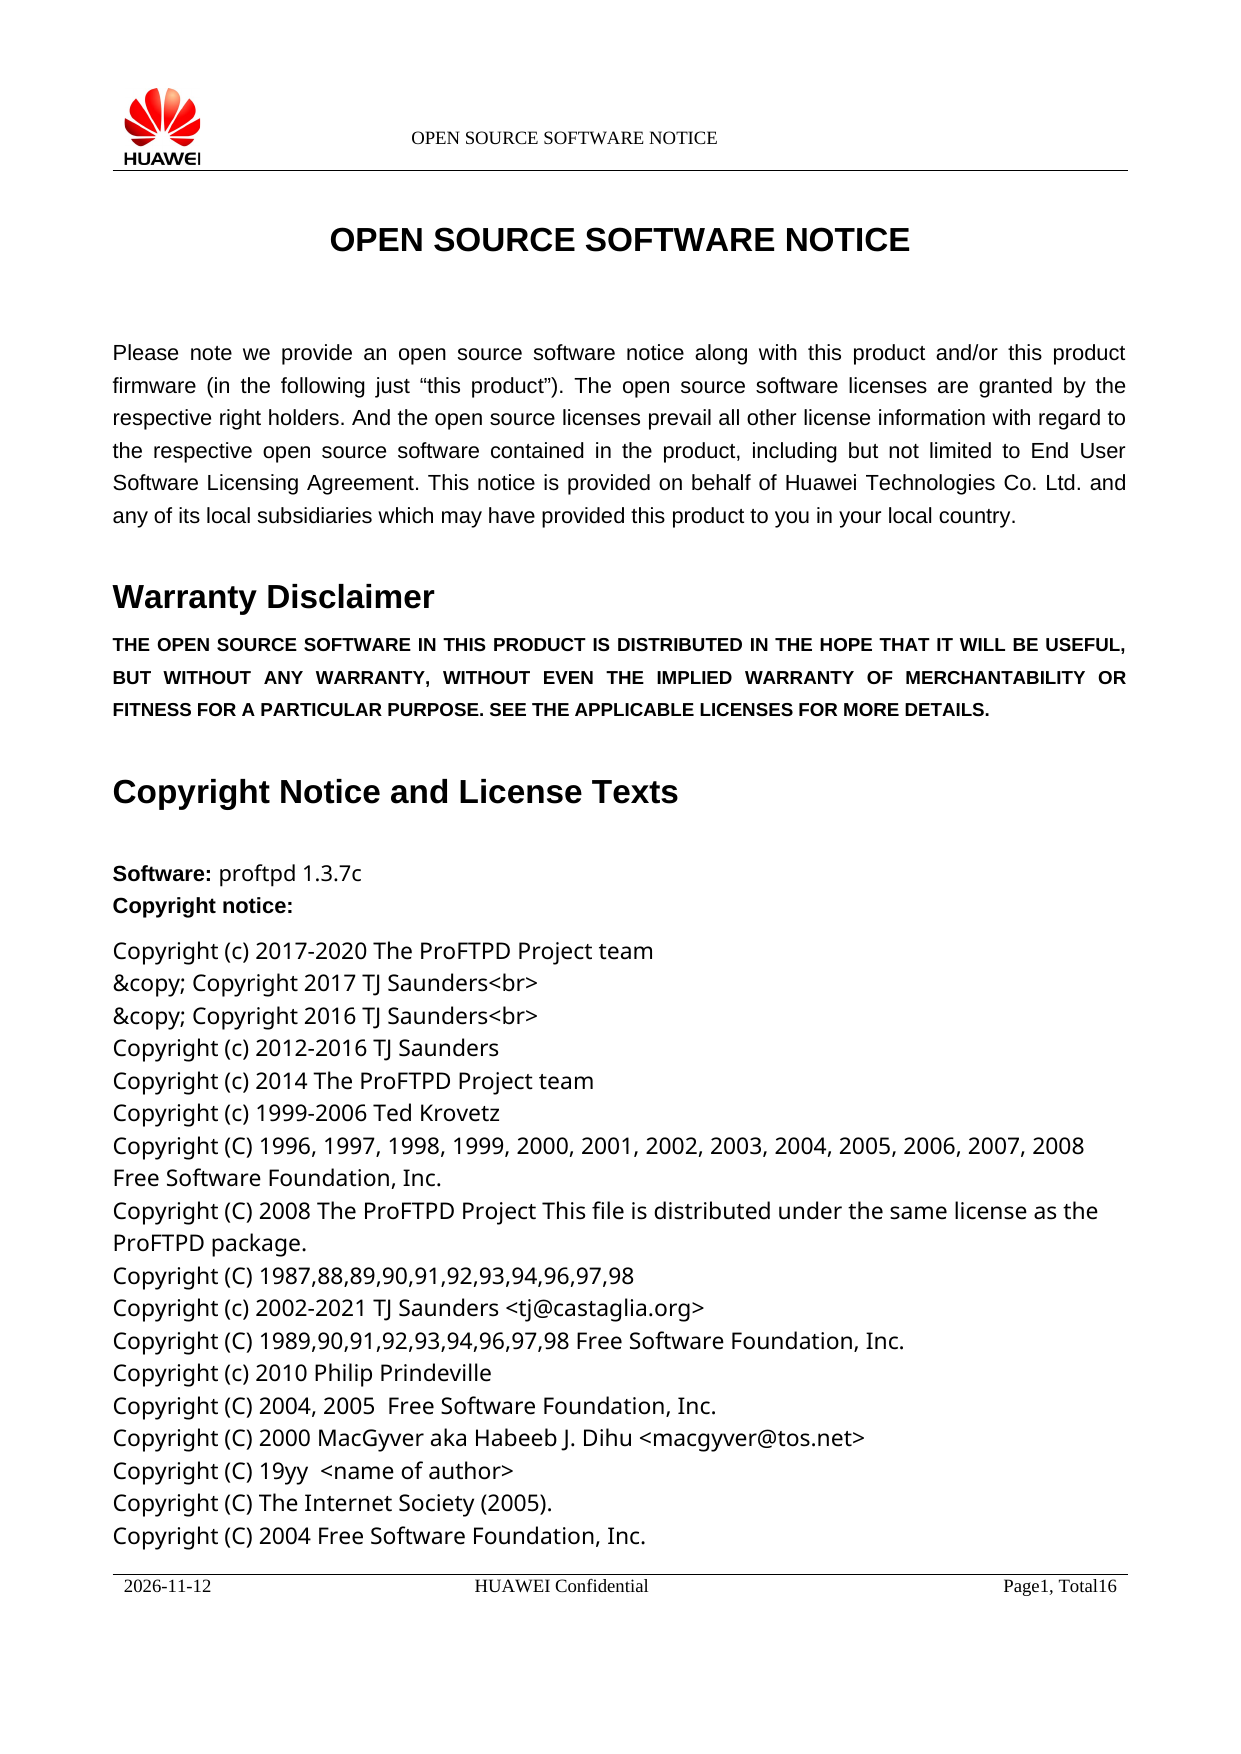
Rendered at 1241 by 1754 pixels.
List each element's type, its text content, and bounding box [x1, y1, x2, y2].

text OPEN SOURCE SOFTWARE NOTICE [112, 206, 1128, 271]
text Please note we provide an open source software notice along with this product and/or this product firmware (in the following just “this product”). The open source software licenses are granted by the respective right holders. And the open source licenses prevail all other license information with regard to the respective open source software contained in the product, including but not limited to End User Software Licensing Agreement. This notice is provided on behalf of Huawei Technologies Co. Ltd. and any of its local subsidiaries which may have provided this product to you in your local country. [112, 336, 1128, 531]
text The open source software in this product is distributed in the hope that it will be useful, but WITHOUT ANY WARRANTY, without even the implied warranty of MERCHANTABILITY or FITNESS FOR A PARTICULAR PURPOSE. See the applicable licenses for more details. [112, 629, 1128, 726]
text Copyright notice: [112, 889, 1128, 921]
title Software: proftpd 1.3.7c [112, 856, 1128, 889]
text Copyright Notice and License Texts [112, 759, 1128, 824]
picture [124, 88, 201, 165]
text Warranty Disclaimer [112, 564, 1128, 629]
